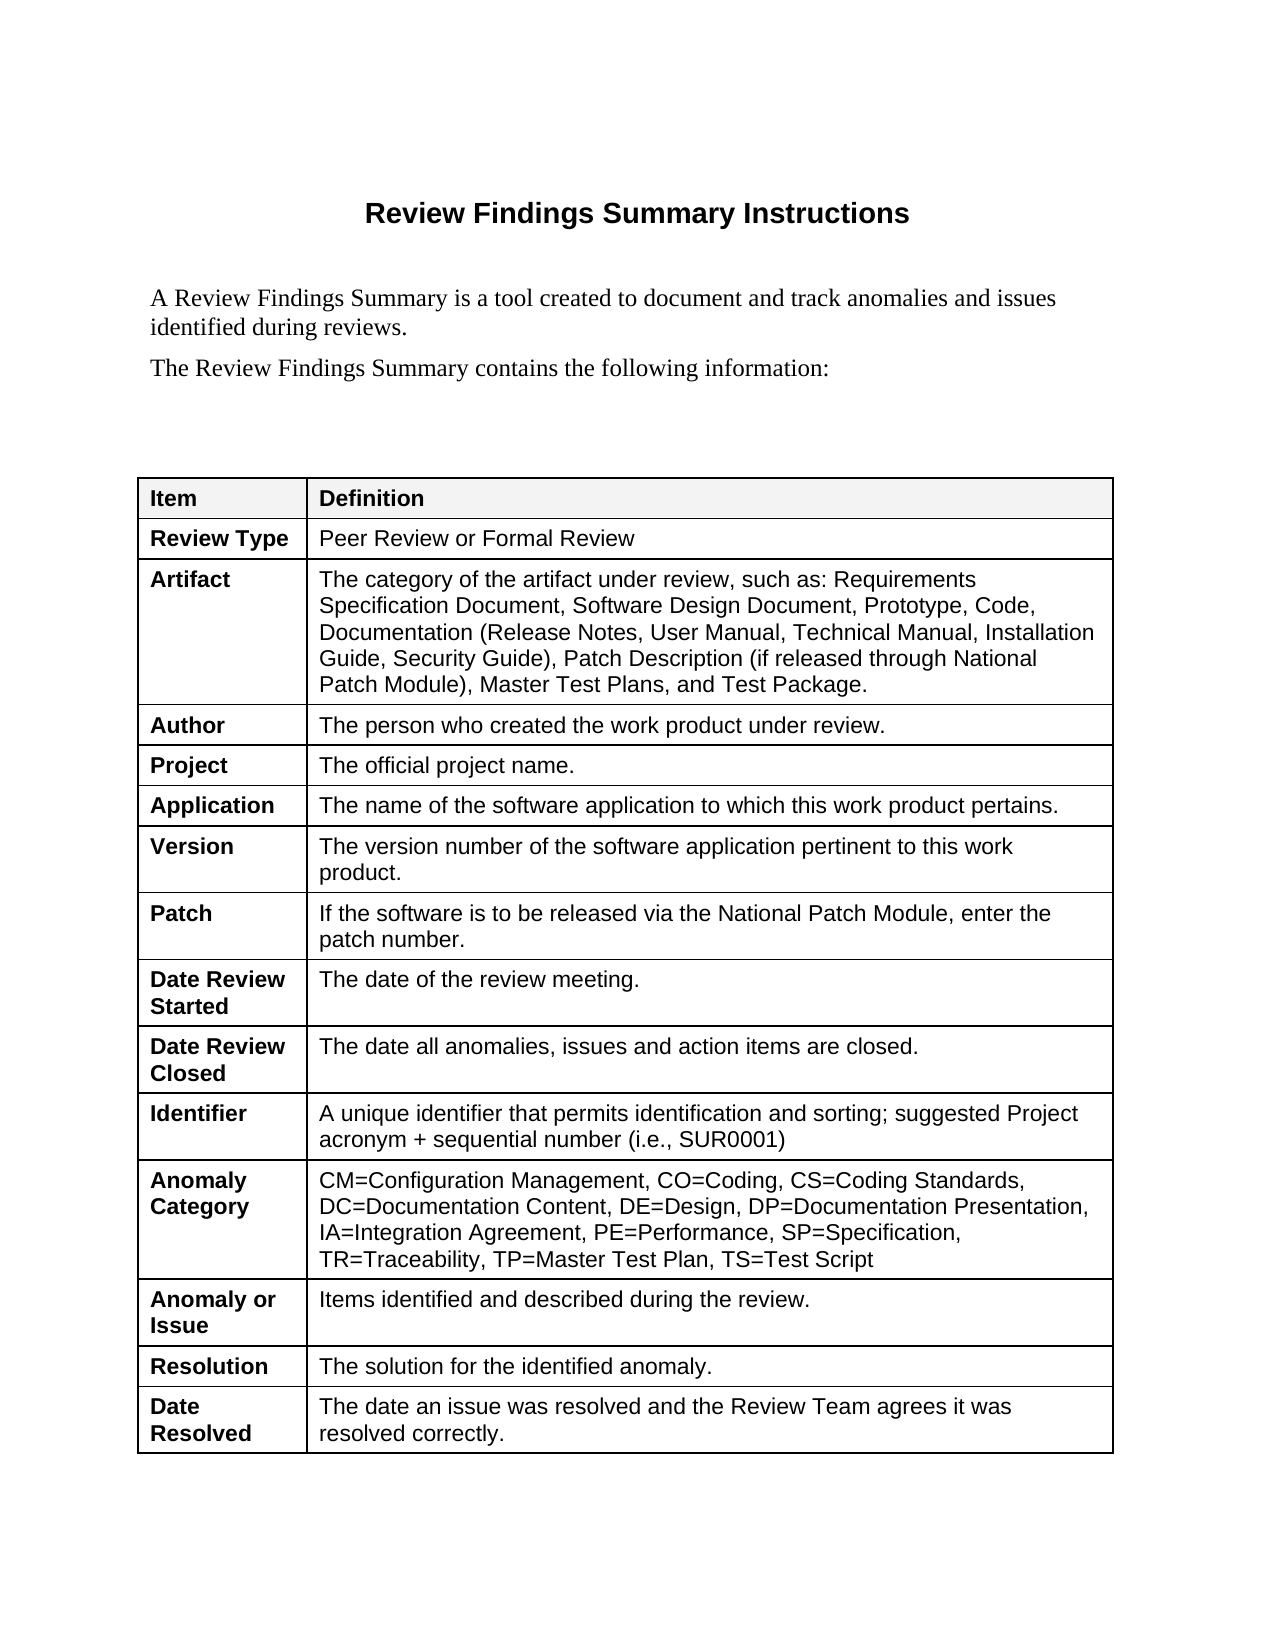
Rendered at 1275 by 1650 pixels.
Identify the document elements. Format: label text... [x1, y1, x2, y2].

text The Review Findings Summary contains the following information: [150, 353, 1125, 382]
table_cell The name of the software application to which this work product pertains. [308, 786, 1112, 825]
table_cell The version number of the software application pertinent to this work product. [308, 827, 1112, 892]
table_cell Project [139, 746, 306, 784]
table_cell Version [139, 827, 306, 892]
table_cell The official project name. [308, 746, 1112, 784]
table_cell If the software is to be released via the National Patch Module, enter the patch number. [308, 893, 1112, 958]
table_cell The date of the review meeting. [308, 960, 1112, 1025]
table_header Item [139, 479, 306, 517]
title Review Findings Summary Instructions [150, 196, 1125, 229]
table_cell Anomaly or Issue [139, 1280, 306, 1345]
table_cell Application [139, 786, 306, 825]
table_cell Identifier [139, 1094, 306, 1159]
table_cell The date an issue was resolved and the Review Team agrees it was resolved correctly. [308, 1387, 1112, 1452]
table_cell Items identified and described during the review. [308, 1280, 1112, 1345]
table_cell Date Review Closed [139, 1027, 306, 1092]
table_cell CM=Configuration Management, CO=Coding, CS=Coding Standards, DC=Documentation Content, DE=Design, DP=Documentation Presentation, IA=Integration Agreement, PE=Performance, SP=Specification, TR=Traceability, TP=Master Test Plan, TS=Test Script [308, 1161, 1112, 1278]
table_cell Date Review Started [139, 960, 306, 1025]
table_cell Patch [139, 893, 306, 958]
table_cell Review Type [139, 519, 306, 558]
table_cell Artifact [139, 560, 306, 704]
table_cell The solution for the identified anomaly. [308, 1347, 1112, 1386]
table_cell Author [139, 705, 306, 744]
table_cell The date all anomalies, issues and action items are closed. [308, 1027, 1112, 1092]
table_header Definition [308, 479, 1112, 517]
table_cell Date Resolved [139, 1387, 306, 1452]
table_cell Anomaly Category [139, 1161, 306, 1278]
table_cell Peer Review or Formal Review [308, 519, 1112, 558]
table_cell The person who created the work product under review. [308, 705, 1112, 744]
table_cell Resolution [139, 1347, 306, 1386]
table_cell The category of the artifact under review, such as: Requirements Specification Document, Software Design Document, Prototype, Code, Documentation (Release Notes, User Manual, Technical Manual, Installation Guide, Security Guide), Patch Description (if released through National Patch Module), Master Test Plans, and Test Package. [308, 560, 1112, 704]
text A Review Findings Summary is a tool created to document and track anomalies and issues identified during reviews. [150, 283, 1125, 341]
table_cell A unique identifier that permits identification and sorting; suggested Project acronym + sequential number (i.e., SUR0001) [308, 1094, 1112, 1159]
